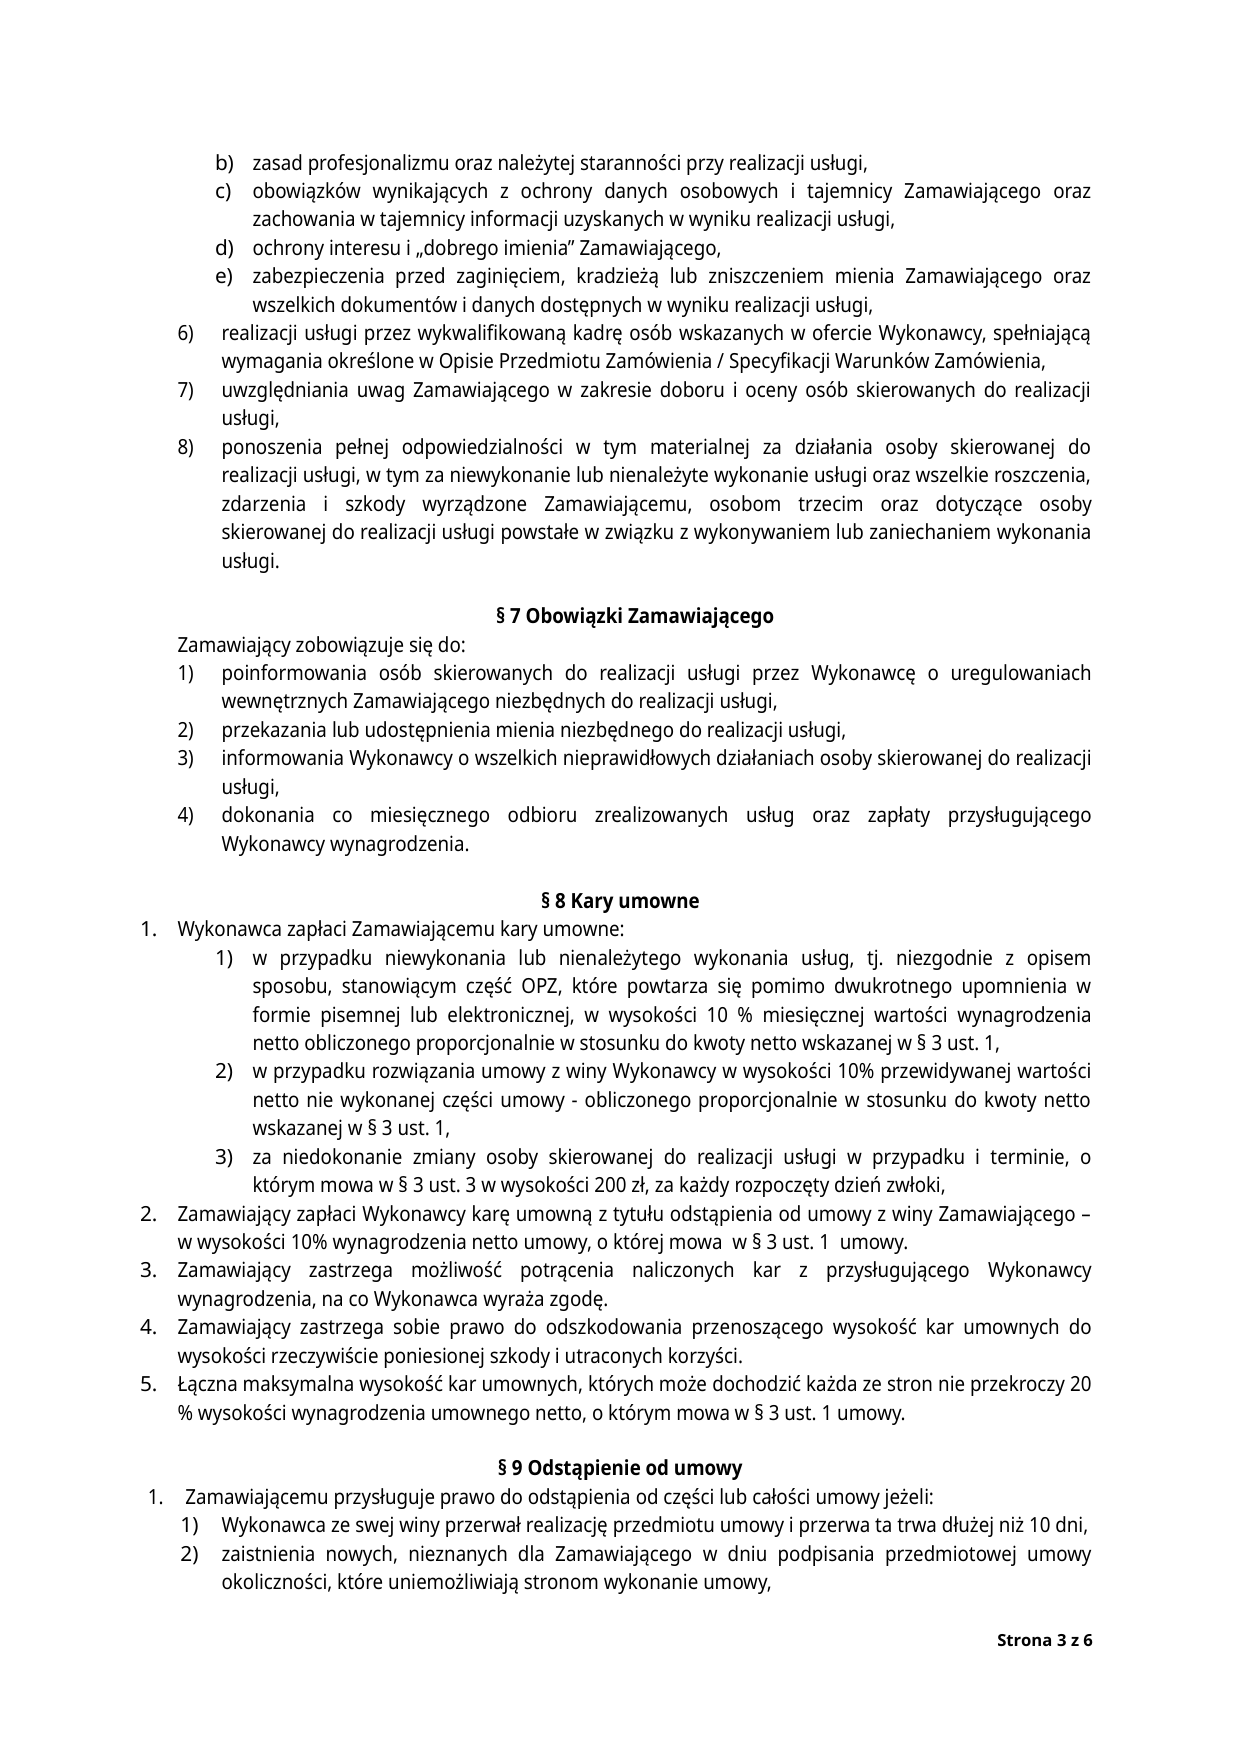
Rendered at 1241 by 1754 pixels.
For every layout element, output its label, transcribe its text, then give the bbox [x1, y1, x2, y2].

list obowiązków wynikających z ochrony danych osobowych i tajemnicy Zamawiającego oraz zachowania w tajemnicy informacji uzyskanych w wyniku realizacji usługi, [215, 176, 1093, 233]
list w przypadku rozwiązania umowy z winy Wykonawcy w wysokości 10% przewidywanej wartości netto nie wykonanej części umowy - obliczonego proporcjonalnie w stosunku do kwoty netto wskazanej w § 3 ust. 1, [215, 1057, 1093, 1142]
text 8) ponoszenia pełnej odpowiedzialności w tym materialnej za działania osoby skierowanej do realizacji usługi, w tym za niewykonanie lub nienależyte wykonanie usługi oraz wszelkie roszczenia, zdarzenia i szkody wyrządzone Zamawiającemu, osobom trzecim oraz dotyczące osoby skierowanej do realizacji usługi powstałe w związku z wykonywaniem lub zaniechaniem wykonania usługi. [177, 432, 1093, 574]
text § 9 Odstąpienie od umowy [148, 1453, 1093, 1482]
list Zamawiający zapłaci Wykonawcy karę umowną z tytułu odstąpienia od umowy z winy Zamawiającego – w wysokości 10% wynagrodzenia netto umowy, o której mowa w § 3 ust. 1 umowy. [140, 1199, 1093, 1256]
list w przypadku niewykonania lub nienależytego wykonania usług, tj. niezgodnie z opisem sposobu, stanowiącym część OPZ, które powtarza się pomimo dwukrotnego upomnienia w formie pisemnej lub elektronicznej, w wysokości 10 % miesięcznej wartości wynagrodzenia netto obliczonego proporcjonalnie w stosunku do kwoty netto wskazanej w § 3 ust. 1, [215, 943, 1093, 1057]
list Łączna maksymalna wysokość kar umownych, których może dochodzić każda ze stron nie przekroczy 20 % wysokości wynagrodzenia umownego netto, o którym mowa w § 3 ust. 1 umowy. [140, 1369, 1093, 1426]
text 6) realizacji usługi przez wykwalifikowaną kadrę osób wskazanych w ofercie Wykonawcy, spełniającą wymagania określone w Opisie Przedmiotu Zamówienia / Specyfikacji Warunków Zamówienia, [177, 318, 1093, 375]
list zasad profesjonalizmu oraz należytej staranności przy realizacji usługi, [215, 148, 1093, 176]
text 2) przekazania lub udostępnienia mienia niezbędnego do realizacji usługi, [177, 715, 1093, 743]
list Wykonawca zapłaci Zamawiającemu kary umowne: [140, 914, 1093, 943]
text 4) dokonania co miesięcznego odbioru zrealizowanych usług oraz zapłaty przysługującego Wykonawcy wynagrodzenia. [177, 800, 1093, 857]
list Zamawiający zastrzega możliwość potrącenia naliczonych kar z przysługującego Wykonawcy wynagrodzenia, na co Wykonawca wyraża zgodę. [140, 1256, 1093, 1312]
list Zamawiający zastrzega sobie prawo do odszkodowania przenoszącego wysokość kar umownych do wysokości rzeczywiście poniesionej szkody i utraconych korzyści. [140, 1312, 1093, 1369]
list ochrony interesu i „dobrego imienia” Zamawiającego, [215, 233, 1093, 261]
text 1) poinformowania osób skierowanych do realizacji usługi przez Wykonawcę o uregulowaniach wewnętrznych Zamawiającego niezbędnych do realizacji usługi, [177, 658, 1093, 715]
list Wykonawca ze swej winy przerwał realizację przedmiotu umowy i przerwa ta trwa dłużej niż 10 dni, [180, 1510, 1093, 1539]
text § 7 Obowiązki Zamawiającego [177, 601, 1093, 630]
text 3) informowania Wykonawcy o wszelkich nieprawidłowych działaniach osoby skierowanej do realizacji usługi, [177, 743, 1093, 800]
text 7) uwzględniania uwag Zamawiającego w zakresie doboru i oceny osób skierowanych do realizacji usługi, [177, 375, 1093, 432]
list zabezpieczenia przed zaginięciem, kradzieżą lub zniszczeniem mienia Zamawiającego oraz wszelkich dokumentów i danych dostępnych w wyniku realizacji usługi, [215, 261, 1093, 318]
text 1. Zamawiającemu przysługuje prawo do odstąpienia od części lub całości umowy jeżeli: [148, 1482, 1093, 1510]
text § 8 Kary umowne [148, 886, 1093, 914]
list zaistnienia nowych, nieznanych dla Zamawiającego w dniu podpisania przedmiotowej umowy okoliczności, które uniemożliwiają stronom wykonanie umowy, [180, 1539, 1093, 1596]
list za niedokonanie zmiany osoby skierowanej do realizacji usługi w przypadku i terminie, o którym mowa w § 3 ust. 3 w wysokości 200 zł, za każdy rozpoczęty dzień zwłoki, [215, 1142, 1093, 1199]
text Zamawiający zobowiązuje się do: [177, 630, 1093, 658]
